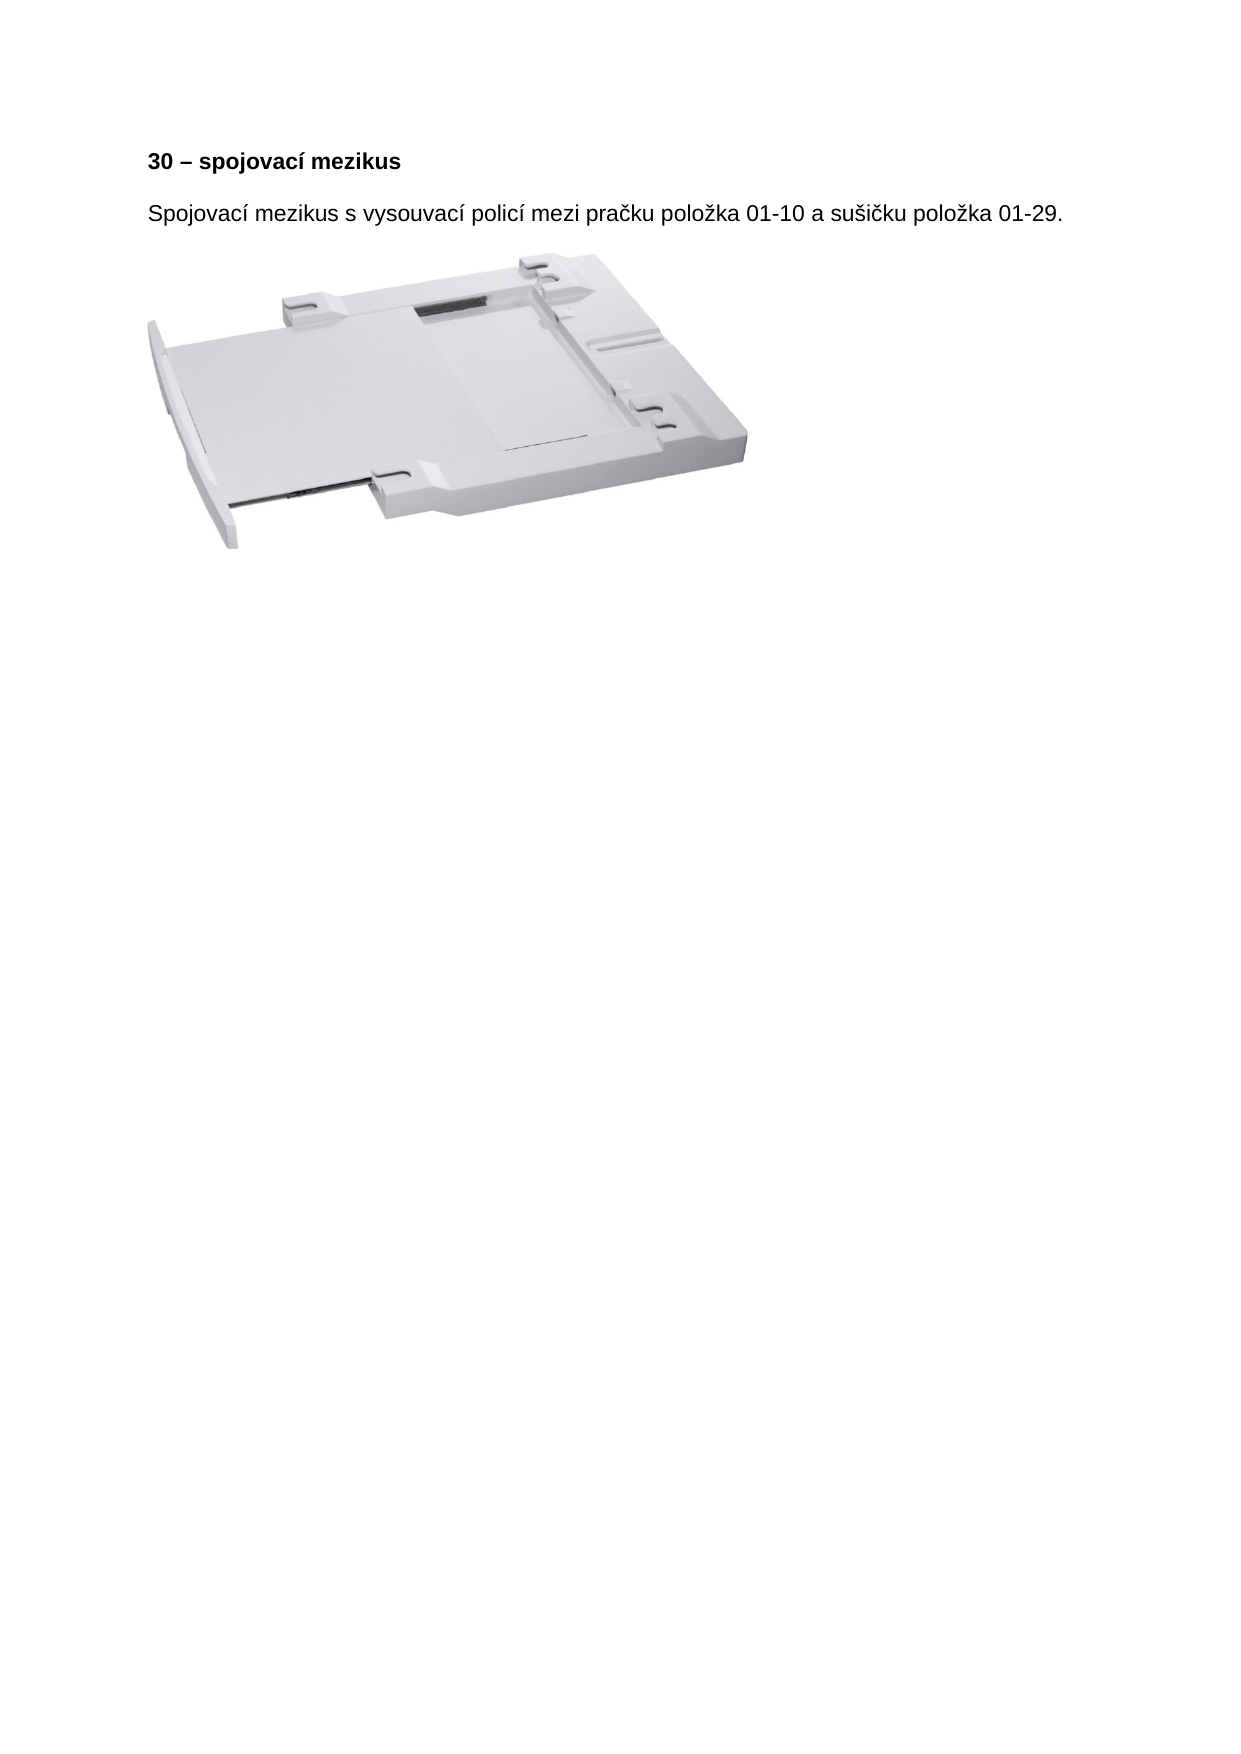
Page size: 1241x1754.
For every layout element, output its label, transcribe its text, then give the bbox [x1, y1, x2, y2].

text 30 – spojovací mezikus [148, 148, 1093, 174]
text Spojovací mezikus s vysouvací policí mezi pračku položka 01-10 a sušičku položka 01-29. [148, 200, 1093, 227]
picture [147, 253, 748, 549]
